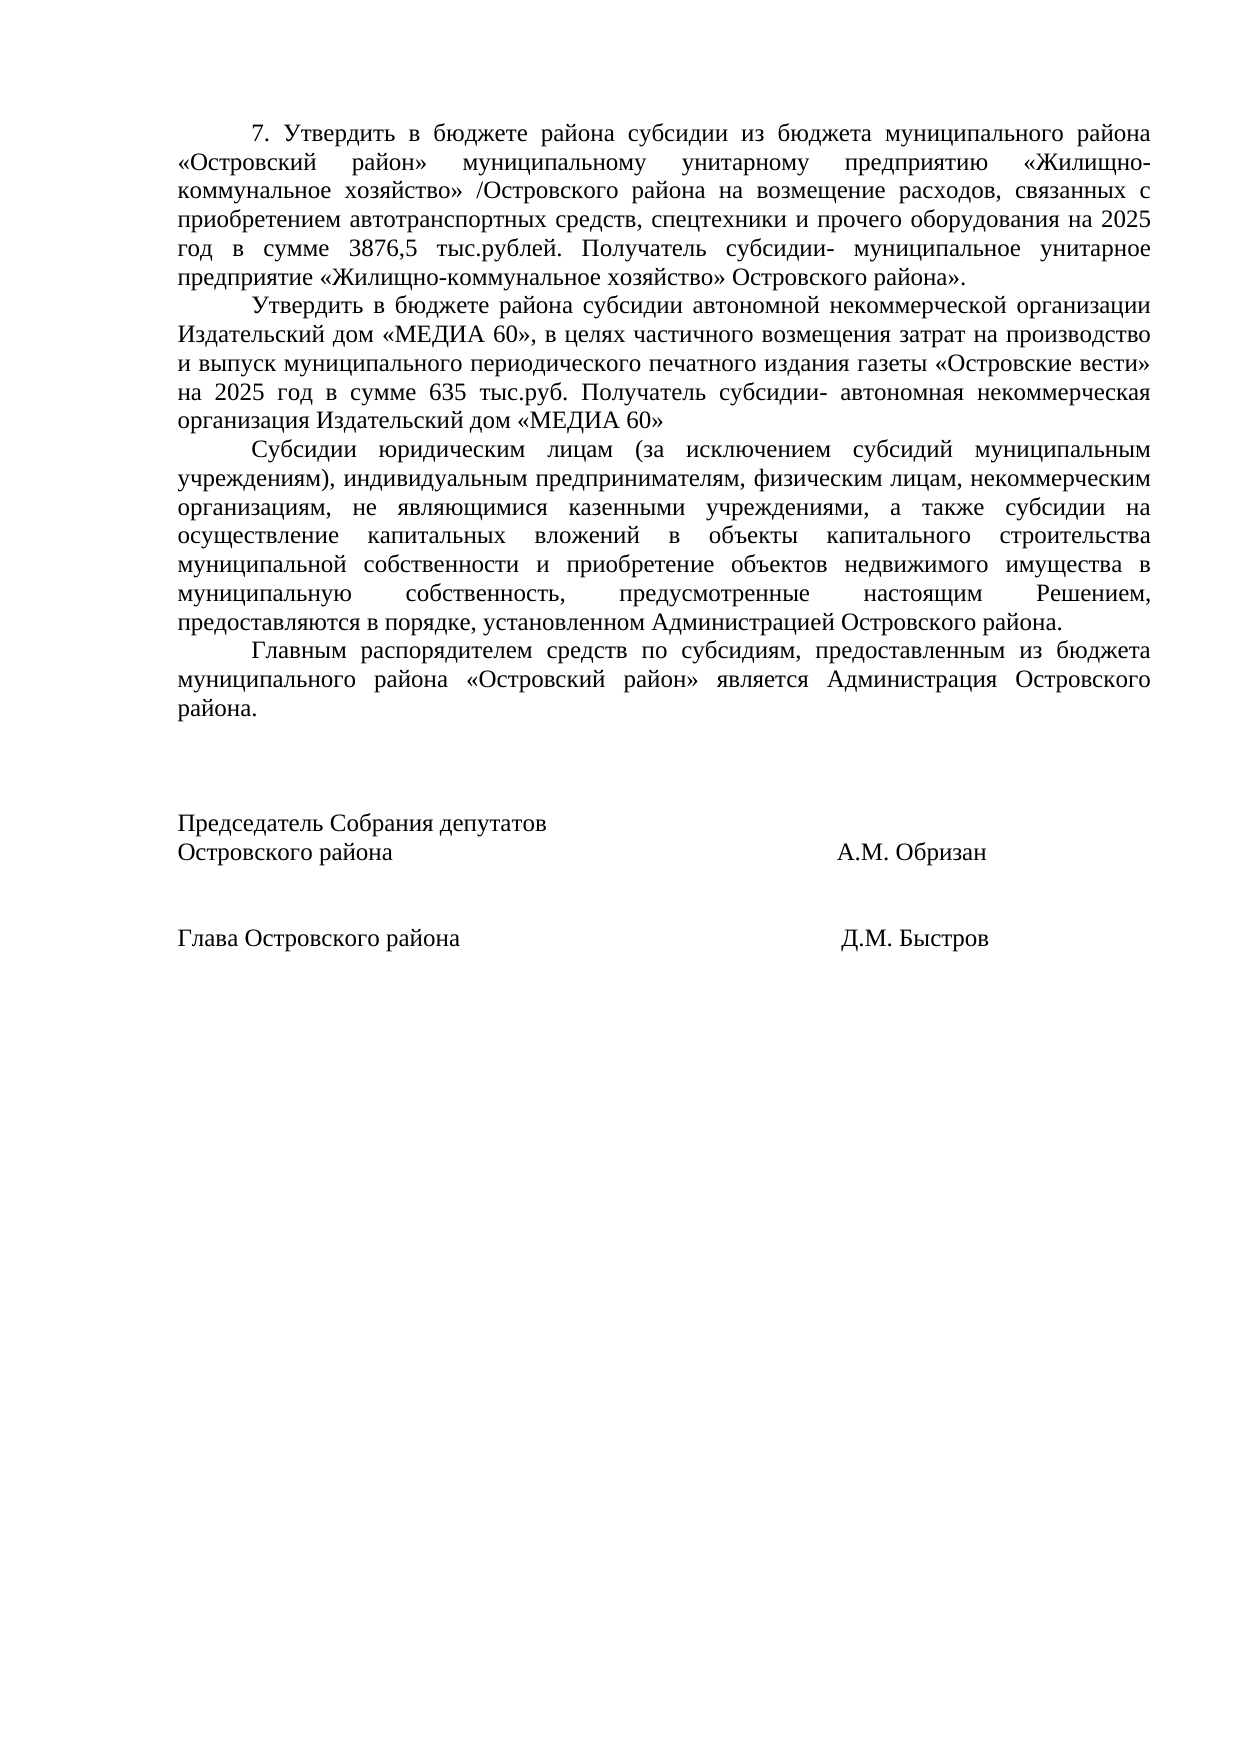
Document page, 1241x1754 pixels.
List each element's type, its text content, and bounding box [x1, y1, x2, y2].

text Утвердить в бюджете района субсидии автономной некоммерческой организации Издательский дом «МЕДИА 60», в целях частичного возмещения затрат на производство и выпуск муниципального периодического печатного издания газеты «Островские вести» на 2025 год в сумме 635 тыс.руб. Получатель субсидии- автономная некоммерческая организация Издательский дом «МЕДИА 60» [177, 291, 1152, 434]
text Субсидии юридическим лицам (за исключением субсидий муниципальным учреждениям), индивидуальным предпринимателям, физическим лицам, некоммерческим организациям, не являющимися казенными учреждениями, а также субсидии на осуществление капитальных вложений в объекты капитального строительства муниципальной собственности и приобретение объектов недвижимого имущества в муниципальную собственность, предусмотренные настоящим Решением, предоставляются в порядке, установленном Администрацией Островского района. [177, 434, 1152, 636]
text Островского района А.М. Обризан [177, 837, 1152, 866]
text Главным распорядителем средств по субсидиям, предоставленным из бюджета муниципального района «Островский район» является Администрация Островского района. [177, 636, 1152, 722]
text 7. Утвердить в бюджете района субсидии из бюджета муниципального района «Островский район» муниципальному унитарному предприятию «Жилищно-коммунальное хозяйство» /Островского района на возмещение расходов, связанных с приобретением автотранспортных средств, спецтехники и прочего оборудования на 2025 год в сумме 3876,5 тыс.рублей. Получатель субсидии- муниципальное унитарное предприятие «Жилищно-коммунальное хозяйство» Островского района». [177, 118, 1152, 291]
text Глава Островского района Д.М. Быстров [177, 923, 1152, 952]
text Председатель Собрания депутатов [177, 808, 1152, 837]
